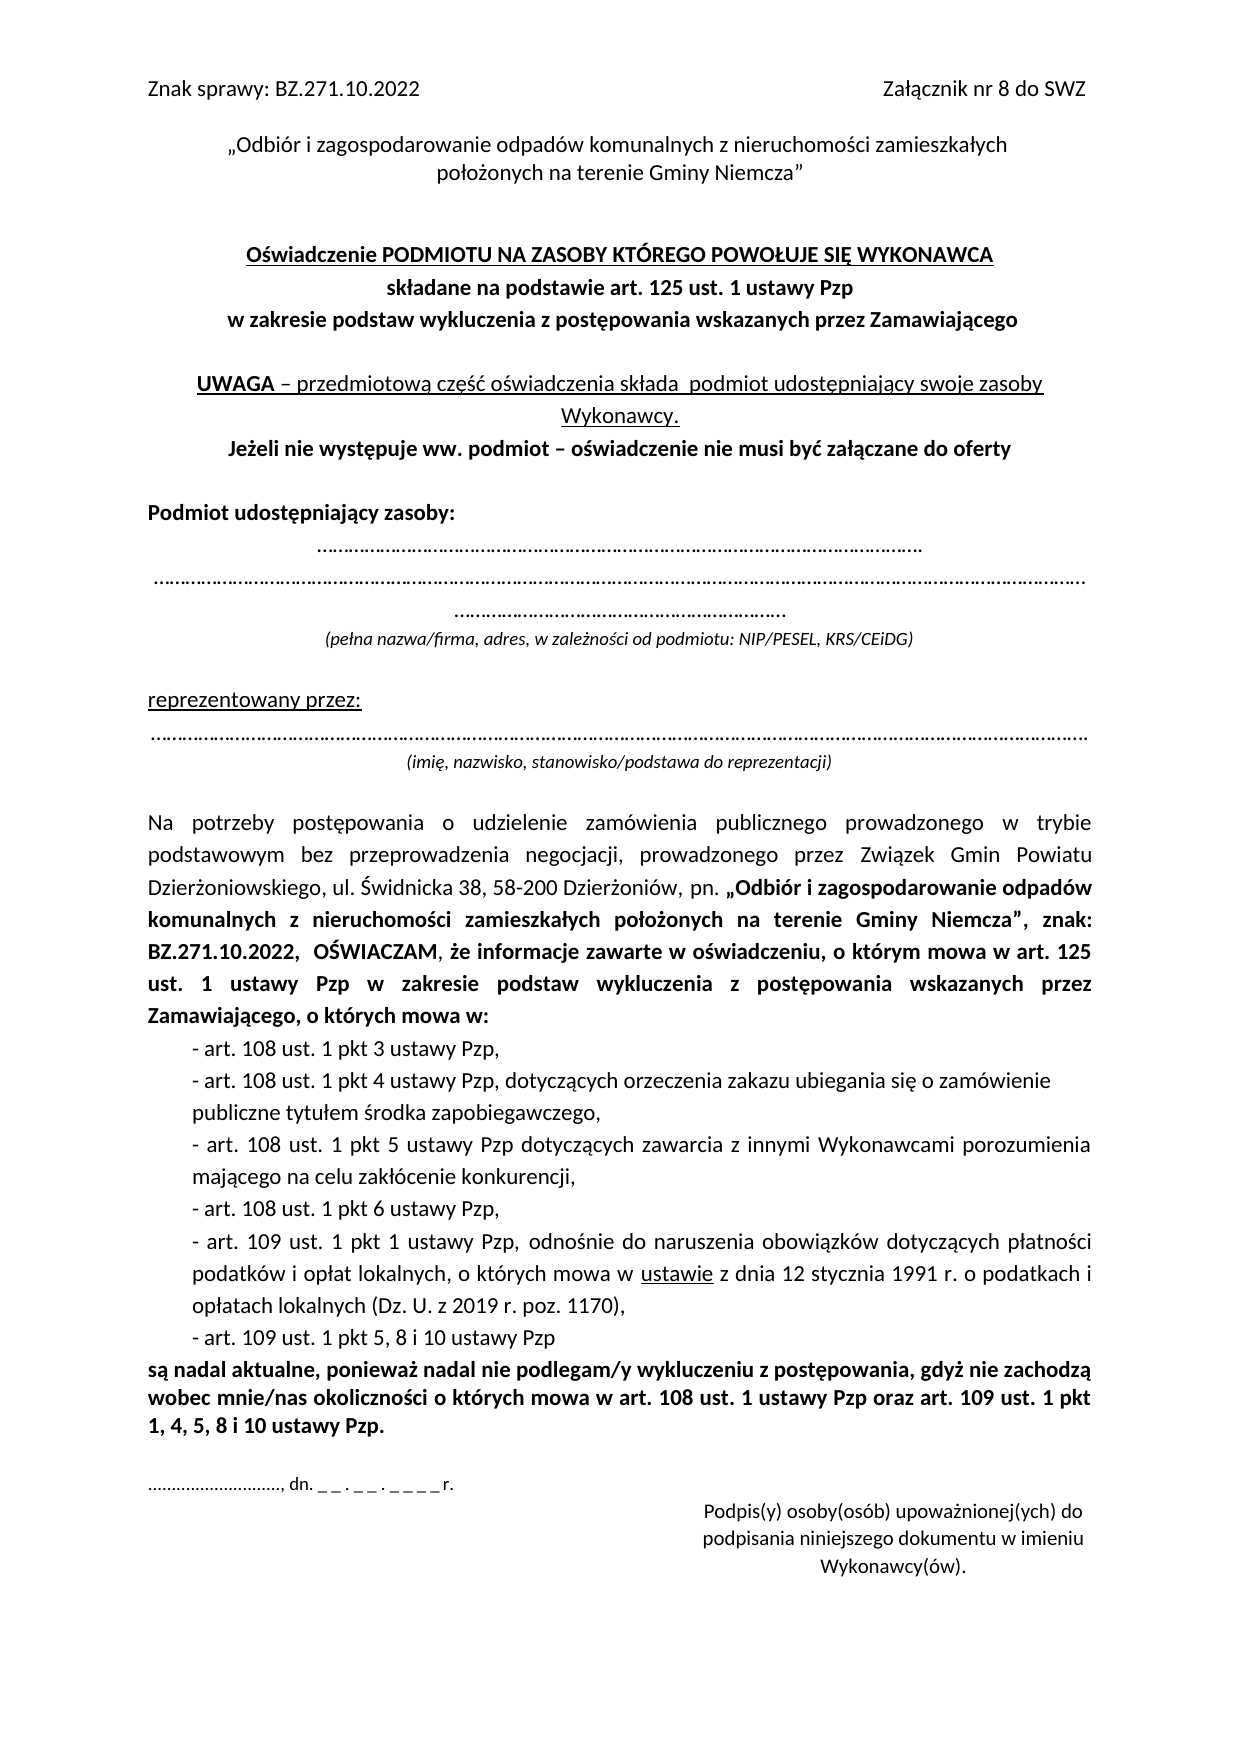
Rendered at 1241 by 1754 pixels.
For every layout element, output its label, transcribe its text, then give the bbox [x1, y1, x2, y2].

text - art. 108 ust. 1 pkt 4 ustawy Pzp, dotyczących orzeczenia zakazu ubiegania się o zamówienie publiczne tytułem środka zapobiegawczego, [192, 1066, 1093, 1126]
text UWAGA – przedmiotową część oświadczenia składa podmiot udostępniający swoje zasoby Wykonawcy. [148, 369, 1093, 429]
text - art. 108 ust. 1 pkt 3 ustawy Pzp, [192, 1034, 1093, 1062]
text - art. 109 ust. 1 pkt 1 ustawy Pzp, odnośnie do naruszenia obowiązków dotyczących płatności podatków i opłat lokalnych, o których mowa w ustawie z dnia 12 stycznia 1991 r. o podatkach i opłatach lokalnych (Dz. U. z 2019 r. poz. 1170), [192, 1227, 1093, 1319]
text w zakresie podstaw wykluczenia z postępowania wskazanych przez Zamawiającego [148, 305, 1093, 333]
text …………………………………………………………………………………………………….…………………………………………………………………………………………………………………………………………………………………………………………………………………… [148, 530, 1093, 623]
text - art. 109 ust. 1 pkt 5, 8 i 10 ustawy Pzp [192, 1323, 1093, 1351]
text są nadal aktualne, ponieważ nadal nie podlegam/y wykluczeniu z postępowania, gdyż nie zachodzą wobec mnie/nas okoliczności o których mowa w art. 108 ust. 1 ustawy Pzp oraz art. 109 ust. 1 pkt 1, 4, 5, 8 i 10 ustawy Pzp. [148, 1356, 1093, 1439]
text Oświadczenie PODMIOTU NA ZASOBY KTÓREGO POWOŁUJE SIĘ WYKONAWCA [148, 241, 1093, 269]
text ……………………………………………………………………………………………………………………………………………………………. [148, 718, 1093, 746]
text Na potrzeby postępowania o udzielenie zamówienia publicznego prowadzonego w trybie podstawowym bez przeprowadzenia negocjacji, prowadzonego przez Związek Gmin Powiatu Dzierżoniowskiego, ul. Świdnicka 38, 58-200 Dzierżoniów, pn. „Odbiór i zagospodarowanie odpadów komunalnych z nieruchomości zamieszkałych położonych na terenie Gminy Niemcza”, znak: BZ.271.10.2022, OŚWIACZAM, że informacje zawarte w oświadczeniu, o którym mowa w art. 125 ust. 1 ustawy Pzp w zakresie podstaw wykluczenia z postępowania wskazanych przez Zamawiającego, o których mowa w: [148, 808, 1093, 1029]
text Podmiot udostępniający zasoby: [148, 498, 1093, 526]
text - art. 108 ust. 1 pkt 6 ustawy Pzp, [192, 1194, 1093, 1223]
text ............................, dn. _ _ . _ _ . _ _ _ _ r. [148, 1472, 1093, 1495]
text (pełna nazwa/firma, adres, w zależności od podmiotu: NIP/PESEL, KRS/CEiDG) [148, 627, 1093, 650]
text (imię, nazwisko, stanowisko/podstawa do reprezentacji) [148, 750, 1093, 773]
text Jeżeli nie występuje ww. podmiot – oświadczenie nie musi być załączane do oferty [148, 434, 1093, 462]
text reprezentowany przez: [148, 685, 1093, 713]
text - art. 108 ust. 1 pkt 5 ustawy Pzp dotyczących zawarcia z innymi Wykonawcami porozumienia mającego na celu zakłócenie konkurencji, [192, 1130, 1093, 1190]
text Podpis(y) osoby(osób) upoważnionej(ych) do podpisania niniejszego dokumentu w imieniu Wykonawcy(ów). [694, 1498, 1093, 1578]
text składane na podstawie art. 125 ust. 1 ustawy Pzp [148, 273, 1093, 301]
